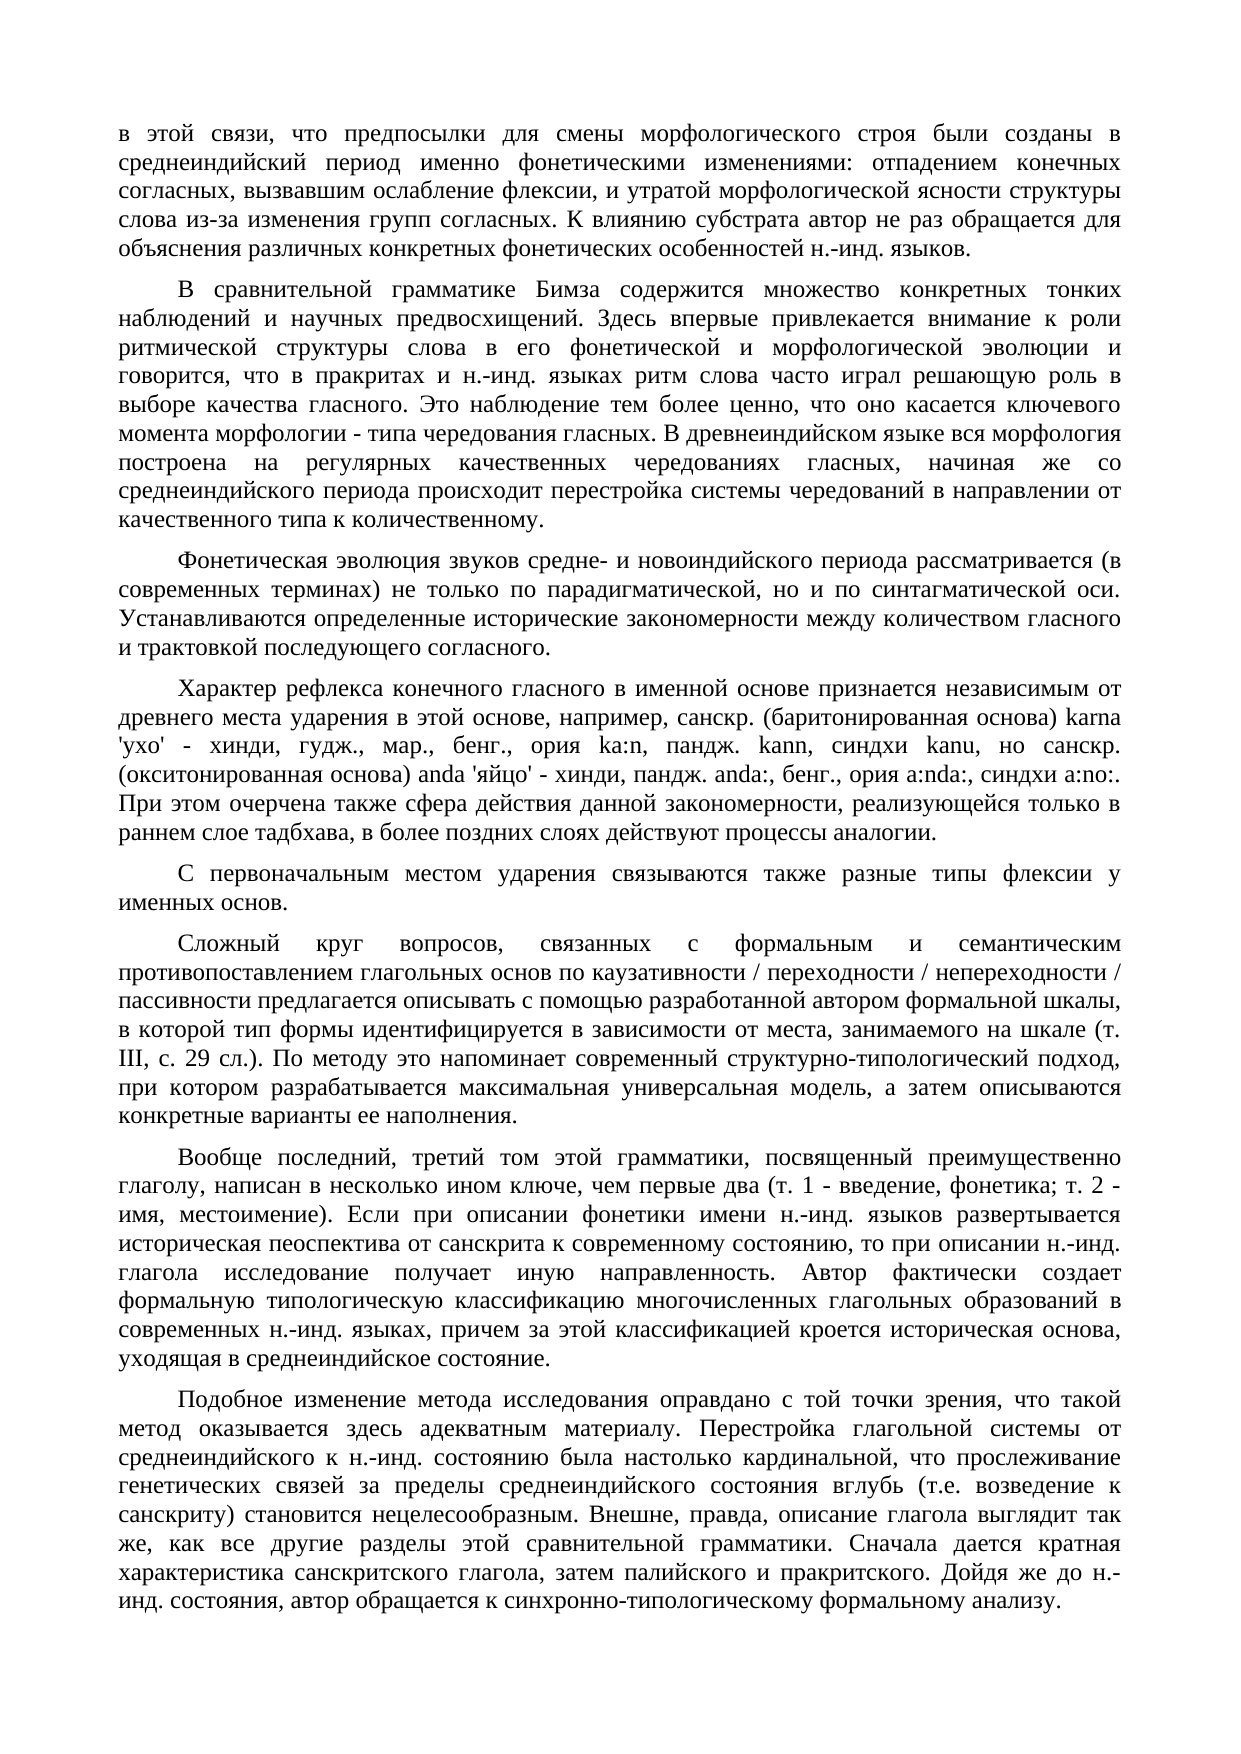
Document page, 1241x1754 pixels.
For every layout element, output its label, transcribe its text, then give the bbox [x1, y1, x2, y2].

text С первоначальным местом ударения связываются также разные типы флексии у именных основ. [118, 858, 1122, 916]
text Фонетическая эволюция звуков средне- и новоиндийского периода рассматривается (в современных терминах) не только по парадигматической, но и по синтагматической оси. Устанавливаются определенные исторические закономерности между количеством гласного и трактовкой последующего согласного. [118, 546, 1122, 661]
text Вообще последний, третий том этой грамматики, посвященный преимущественно глаголу, написан в несколько ином ключе, чем первые два (т. 1 - введение, фонетика; т. 2 - имя, местоимение). Если при описании фонетики имени н.-инд. языков развертывается историческая пеоспектива от санскрита к современному состоянию, то при описании н.-инд. глагола исследование получает иную направленность. Автор фактически создает формальную типологическую классификацию многочисленных глагольных образований в современных н.-инд. языках, причем за этой классификацией кроется историческая основа, уходящая в среднеиндийское состояние. [118, 1142, 1122, 1372]
text В сравнительной грамматике Бимза содержится множество конкретных тонких наблюдений и научных предвосхищений. Здесь впервые привлекается внимание к роли ритмической структуры слова в его фонетической и морфологической эволюции и говорится, что в пракритах и н.-инд. языках ритм слова часто играл решающую роль в выборе качества гласного. Это наблюдение тем более ценно, что оно касается ключевого момента морфологии - типа чередования гласных. В древнеиндийском языке вся морфология построена на регулярных качественных чередованиях гласных, начиная же со среднеиндийского периода происходит перестройка системы чередований в направлении от качественного типа к количественному. [118, 274, 1122, 533]
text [118, 118, 1122, 262]
text Сложный круг вопросов, связанных с формальным и семантическим противопоставлением глагольных основ по каузативности / переходности / непереходности / пассивности предлагается описывать с помощью разработанной автором формальной шкалы, в которой тип формы идентифицируется в зависимости от места, занимаемого на шкале (т. III, с. 29 сл.). По методу это напоминает современный структурно-типологический подход, при котором разрабатывается максимальная универсальная модель, а затем описываются конкретные варианты ее наполнения. [118, 928, 1122, 1129]
text Характер рефлекса конечного гласного в именной основе признается независимым от древнего места ударения в этой основе, например, санскр. (баритонированная основа) karna 'ухо' - хинди, гудж., мар., бенг., ория ka:n, пандж. kann, синдхи kanu, но санскр. (окситонированная основа) anda 'яйцо' - хинди, пандж. anda:, бенг., ория a:nda:, синдхи a:no:. При этом очерчена также сфера действия данной закономерности, реализующейся только в раннем слое тадбхава, в более поздних слоях действуют процессы аналогии. [118, 673, 1122, 846]
text Подобное изменение метода исследования оправдано с той точки зрения, что такой метод оказывается здесь адекватным материалу. Перестройка глагольной системы от среднеиндийского к н.-инд. состоянию была настолько кардинальной, что прослеживание генетических связей за пределы среднеиндийского состояния вглубь (т.е. возведение к санскриту) становится нецелесообразным. Внешне, правда, описание глагола выглядит так же, как все другие разделы этой сравнительной грамматики. Сначала дается кратная характеристика санскритского глагола, затем палийского и пракритского. Дойдя же до н.-инд. состояния, автор обращается к синхронно-типологическому формальному анализу. [118, 1384, 1122, 1614]
